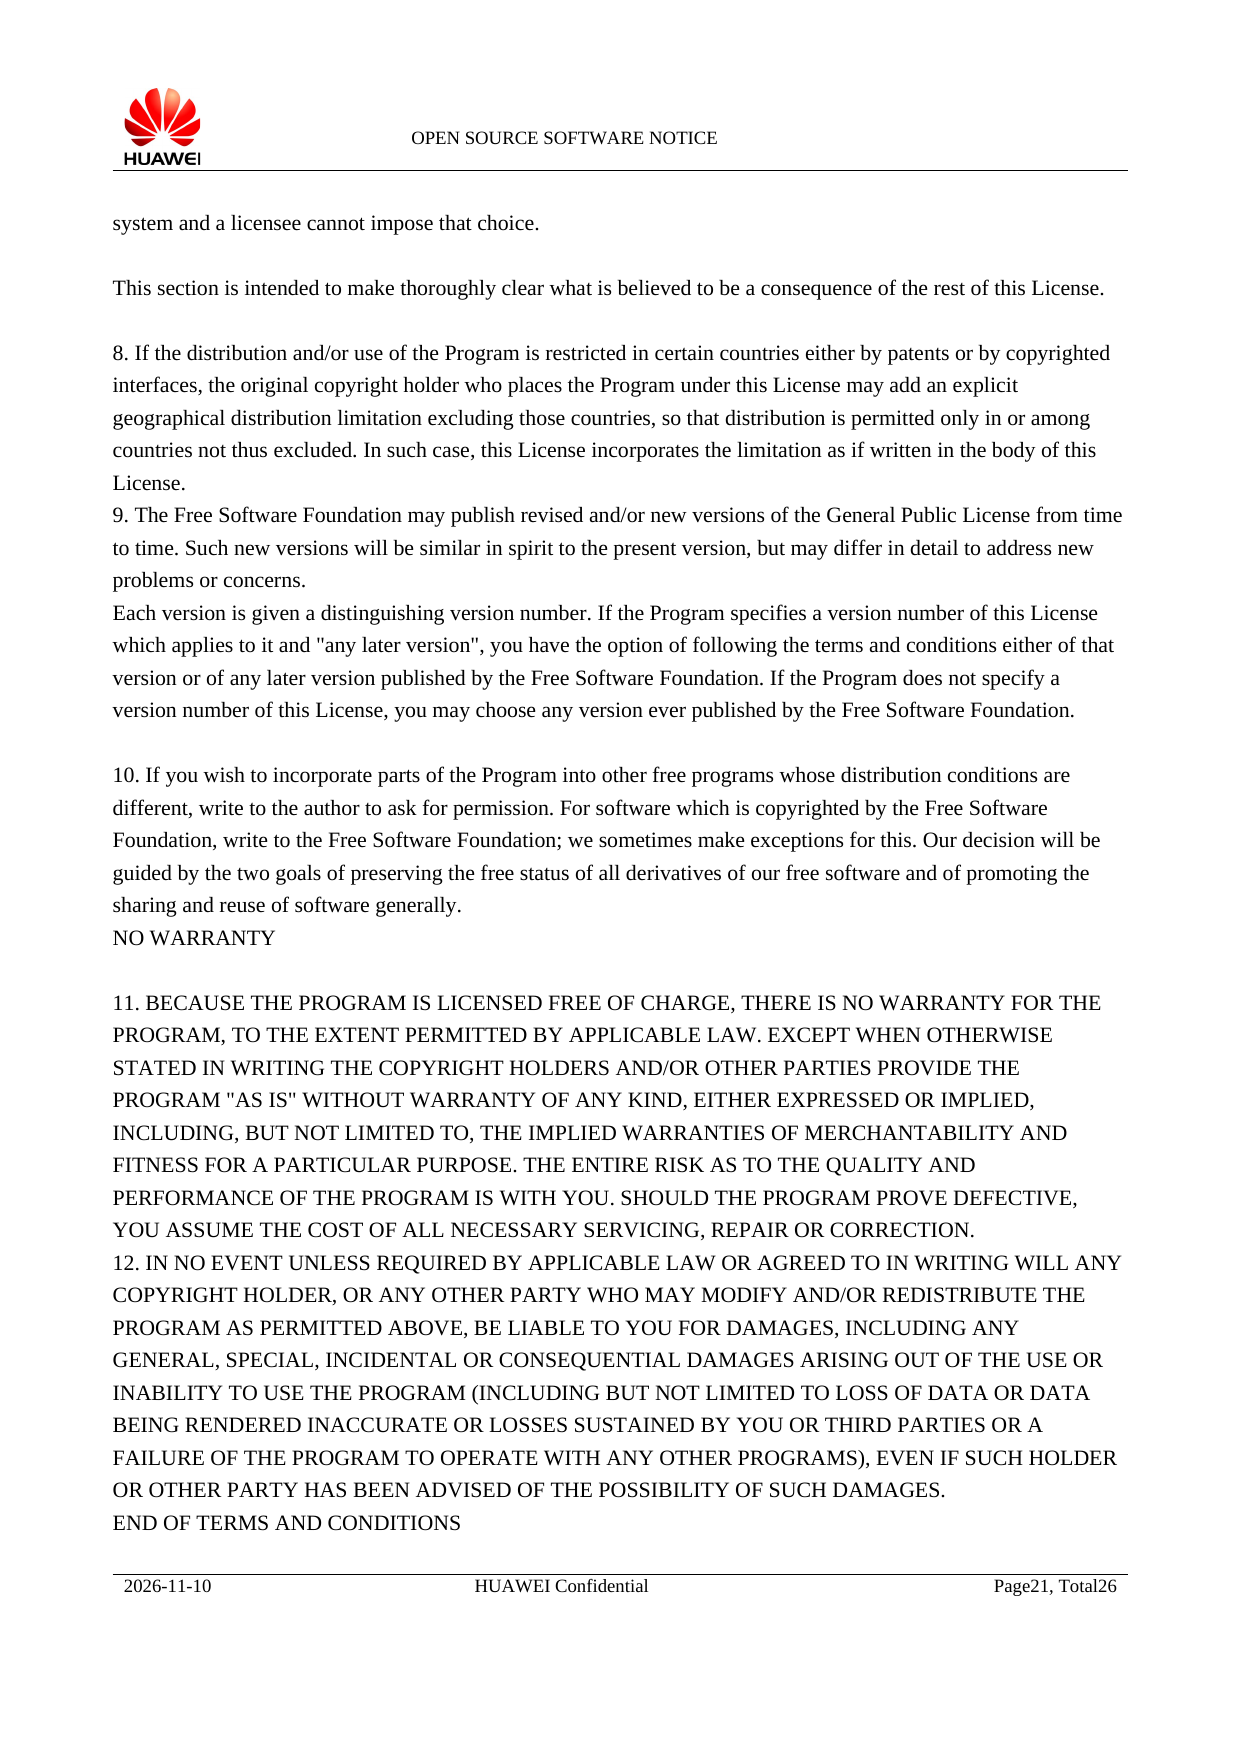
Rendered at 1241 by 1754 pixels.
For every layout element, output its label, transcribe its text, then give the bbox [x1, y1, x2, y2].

picture [124, 88, 201, 165]
